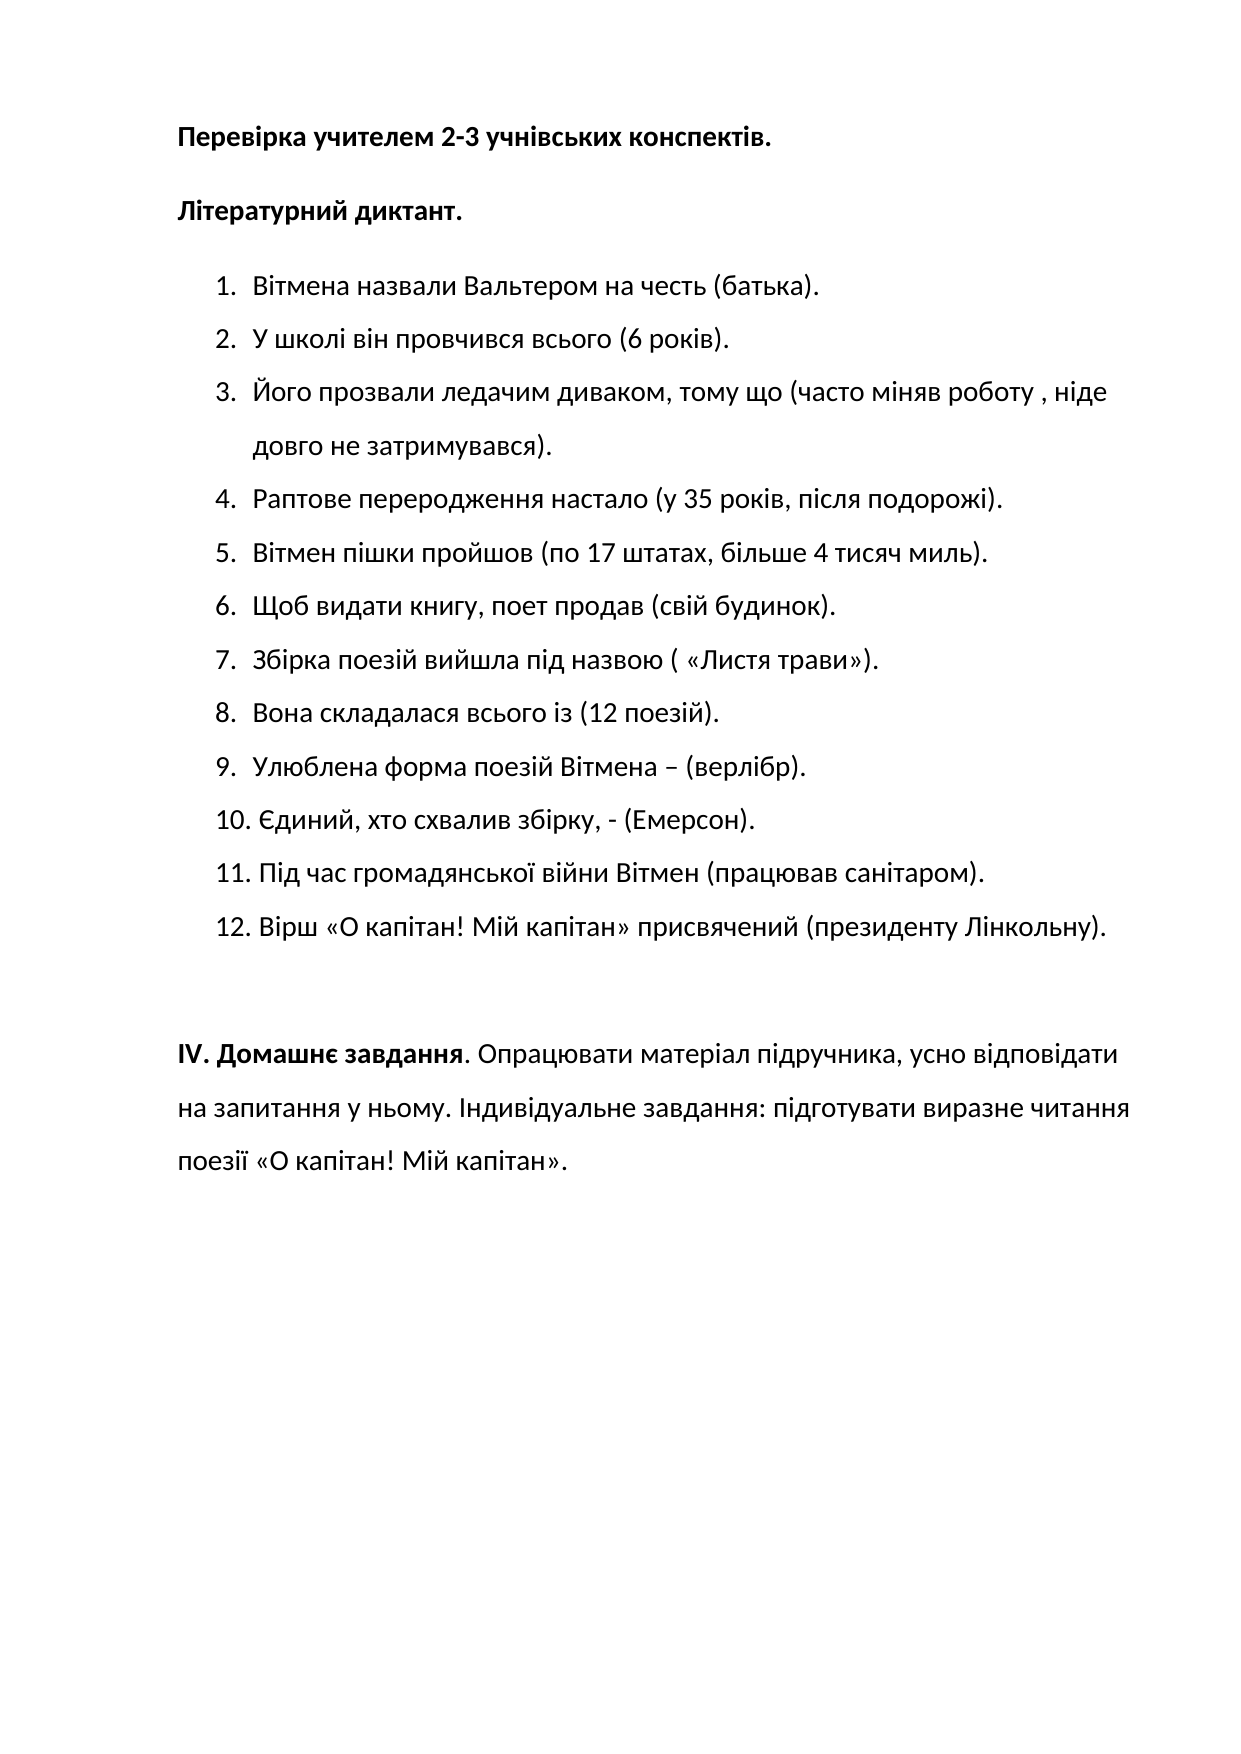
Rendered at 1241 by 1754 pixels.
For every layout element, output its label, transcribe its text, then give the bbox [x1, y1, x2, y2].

list Його прозвали ледачим диваком, тому що (часто міняв роботу , ніде довго не затримувався). [215, 373, 1152, 463]
list Щоб видати книгу, поет продав (свій будинок). [215, 587, 1152, 623]
text ІV. Домашнє завдання. Опрацювати матеріал підручника, усно відповідати на запитання у ньому. Індивідуальне завдання: підготувати виразне читання поезії «О капітан! Мій капітан». [177, 1036, 1152, 1178]
list Єдиний, хто схвалив збірку, - (Емерсон). [215, 801, 1152, 837]
list У школі він провчився всього (6 років). [215, 320, 1152, 356]
list Улюблена форма поезій Вітмена – (верлібр). [215, 748, 1152, 783]
list Раптове переродження настало (у 35 років, після подорожі). [215, 480, 1152, 516]
list Вітмен пішки пройшов (по 17 штатах, більше 4 тисяч миль). [215, 534, 1152, 569]
text Перевірка учителем 2-3 учнівських конспектів. [177, 118, 1152, 154]
list Вірш «О капітан! Мій капітан» присвячений (президенту Лінкольну). [215, 908, 1152, 943]
list Вітмена назвали Вальтером на честь (батька). [215, 267, 1152, 302]
list Збірка поезій вийшла під назвою ( «Листя трави»). [215, 641, 1152, 676]
list Вона складалася всього із (12 поезій). [215, 694, 1152, 730]
list Під час громадянської війни Вітмен (працював санітаром). [215, 854, 1152, 890]
text Літературний диктант. [177, 192, 1152, 228]
